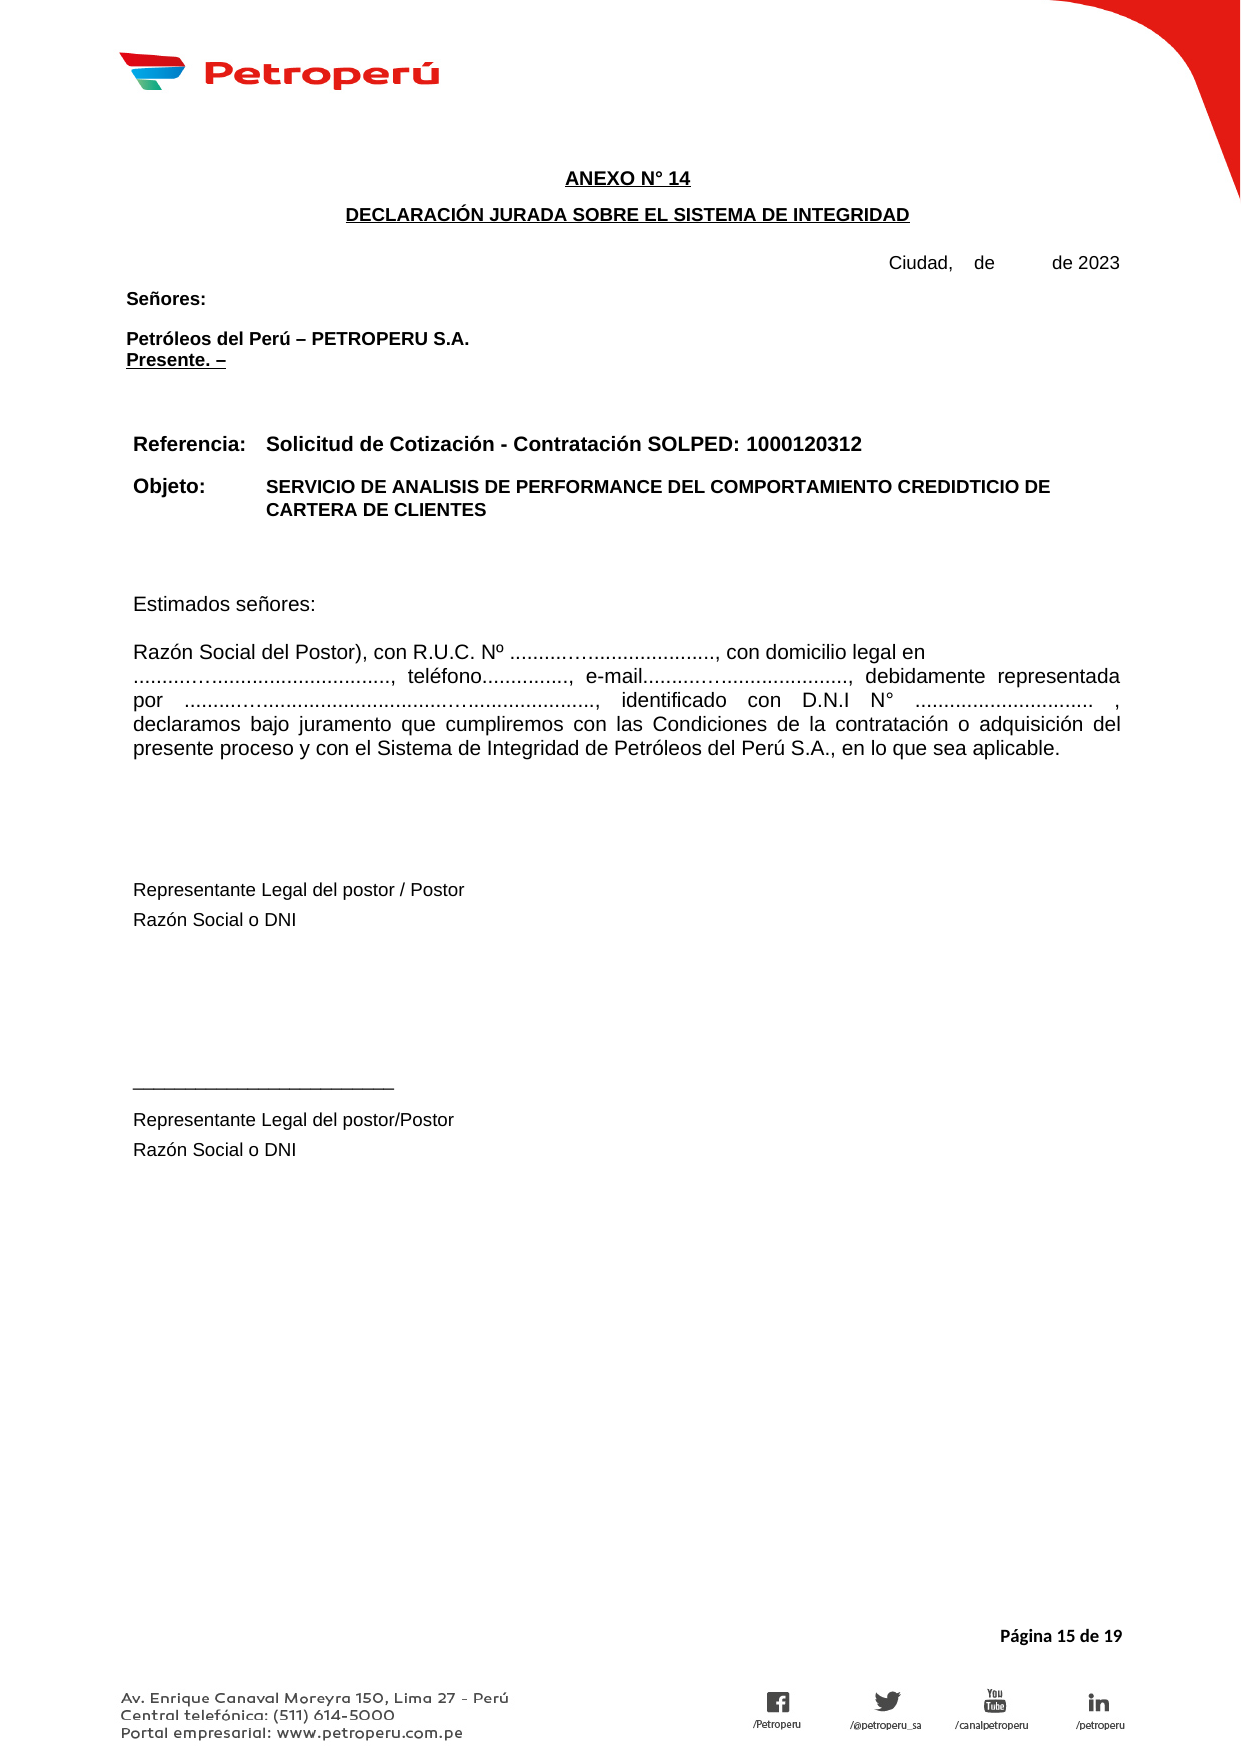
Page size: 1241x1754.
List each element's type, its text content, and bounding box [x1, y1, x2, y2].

text Ciudad, de de 2023 [724, 252, 1120, 273]
picture [2, 1680, 1241, 1754]
text Razón Social o DNI [133, 1138, 1122, 1160]
text Representante Legal del postor / Postor [133, 879, 1122, 901]
text ..........…..............................., teléfono..............., e-mail..........…......................, debidamente representada por ..........…................................…......................, identificado con D.N.I N° ............................... , declaramos bajo juramento que cumpliremos con las Condiciones de la contratación o adquisición del presente proceso y con el Sistema de Integridad de Petróleos del Perú S.A., en lo que sea aplicable. [133, 664, 1122, 759]
text DECLARACIÓN JURADA SOBRE EL SISTEMA DE INTEGRIDAD [133, 203, 1122, 225]
text Razón Social del Postor), con R.U.C. Nº ..........…......................, con domicilio legal en [133, 640, 1122, 664]
picture [1, 0, 1241, 209]
text Presente. – [126, 349, 1120, 370]
text Estimados señores: [133, 592, 1122, 616]
text Señores: [126, 287, 1120, 309]
text Objeto: SERVICIO DE ANALISIS DE PERFORMANCE DEL COMPORTAMIENTO CREDIDTICIO DE CARTERA DE CLIENTES [133, 474, 1122, 520]
text Referencia: Solicitud de Cotización - Contratación SOLPED: 1000120312 [133, 432, 1122, 456]
text Razón Social o DNI [133, 909, 1117, 930]
text Representante Legal del postor/Postor [133, 1109, 1122, 1130]
text _________________________ [133, 1069, 1122, 1091]
text ANEXO N° 14 [133, 166, 1122, 189]
text Petróleos del Perú – PETROPERU S.A. [126, 327, 1120, 349]
